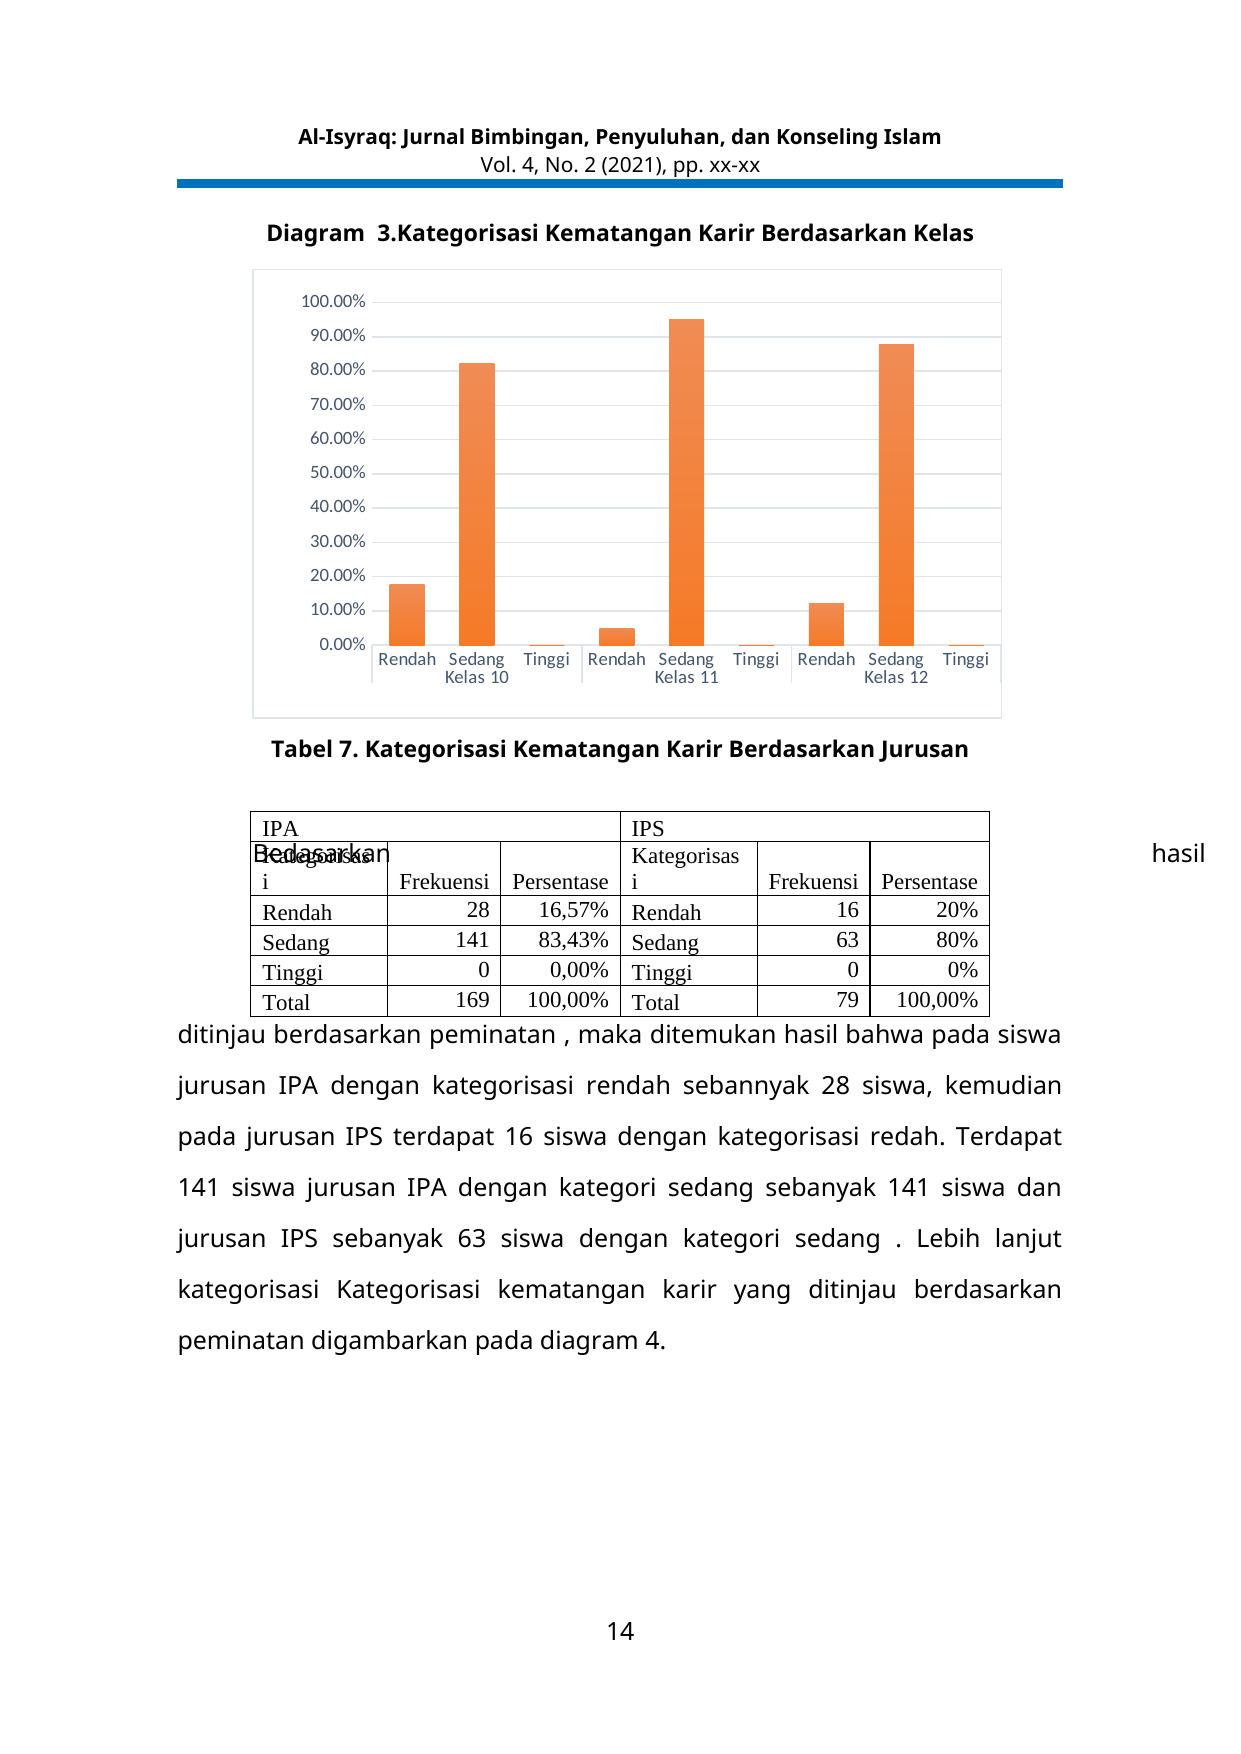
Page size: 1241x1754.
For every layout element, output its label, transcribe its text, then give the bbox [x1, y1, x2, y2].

table_cell 83,43% [501, 926, 620, 955]
table_cell 0 [388, 956, 500, 985]
table_cell 141 [388, 926, 500, 955]
table_cell 0% [871, 956, 989, 985]
table_header IPS [621, 812, 989, 841]
table_cell Total [621, 986, 757, 1016]
table_cell Sedang [621, 926, 757, 955]
table_cell 16 [758, 896, 869, 925]
table_cell 63 [758, 926, 869, 955]
table_cell 28 [388, 896, 500, 925]
table_cell Persentase [871, 842, 989, 895]
table_cell Kategorisasi [251, 842, 387, 895]
table_cell Persentase [501, 842, 620, 895]
table_cell Frekuensi [388, 842, 500, 895]
table_cell 100,00% [871, 986, 989, 1016]
table_cell Total [251, 986, 387, 1016]
table_cell 16,57% [501, 896, 620, 925]
table_cell 0,00% [501, 956, 620, 985]
table_header IPA [251, 812, 620, 841]
table_cell 100,00% [501, 986, 620, 1016]
table_cell 80% [871, 926, 989, 955]
text Diagram 3.Kategorisasi Kematangan Karir Berdasarkan Kelas [177, 217, 1063, 248]
text Tabel 7. Kategorisasi Kematangan Karir Berdasarkan Jurusan [177, 733, 1063, 764]
table_cell 20% [871, 896, 989, 925]
table_cell 79 [758, 986, 869, 1016]
table_cell 0 [758, 956, 869, 985]
table_cell Rendah [251, 896, 387, 925]
table_cell Frekuensi [758, 842, 869, 895]
table_cell Sedang [251, 926, 387, 955]
table_cell Rendah [621, 896, 757, 925]
table_cell Kategorisasi [621, 842, 757, 895]
table_cell 169 [388, 986, 500, 1016]
table_cell Tinggi [251, 956, 387, 985]
text Bedasarkan hasil dari tabel 7. Kategorisasi kematangan karir yang ditinjau berdasarkan peminatan , maka ditemukan hasil bahwa pada siswa jurusan IPA dengan kategorisasi rendah sebannyak 28 siswa, kemudian pada jurusan IPS terdapat 16 siswa dengan kategorisasi redah. Terdapat 141 siswa jurusan IPA dengan kategori sedang sebanyak 141 siswa dan jurusan IPS sebanyak 63 siswa dengan kategori sedang . Lebih lanjut kategorisasi Kategorisasi kematangan karir yang ditinjau berdasarkan peminatan digambarkan pada diagram 4. [177, 836, 1063, 1357]
table_cell Tinggi [621, 956, 757, 985]
